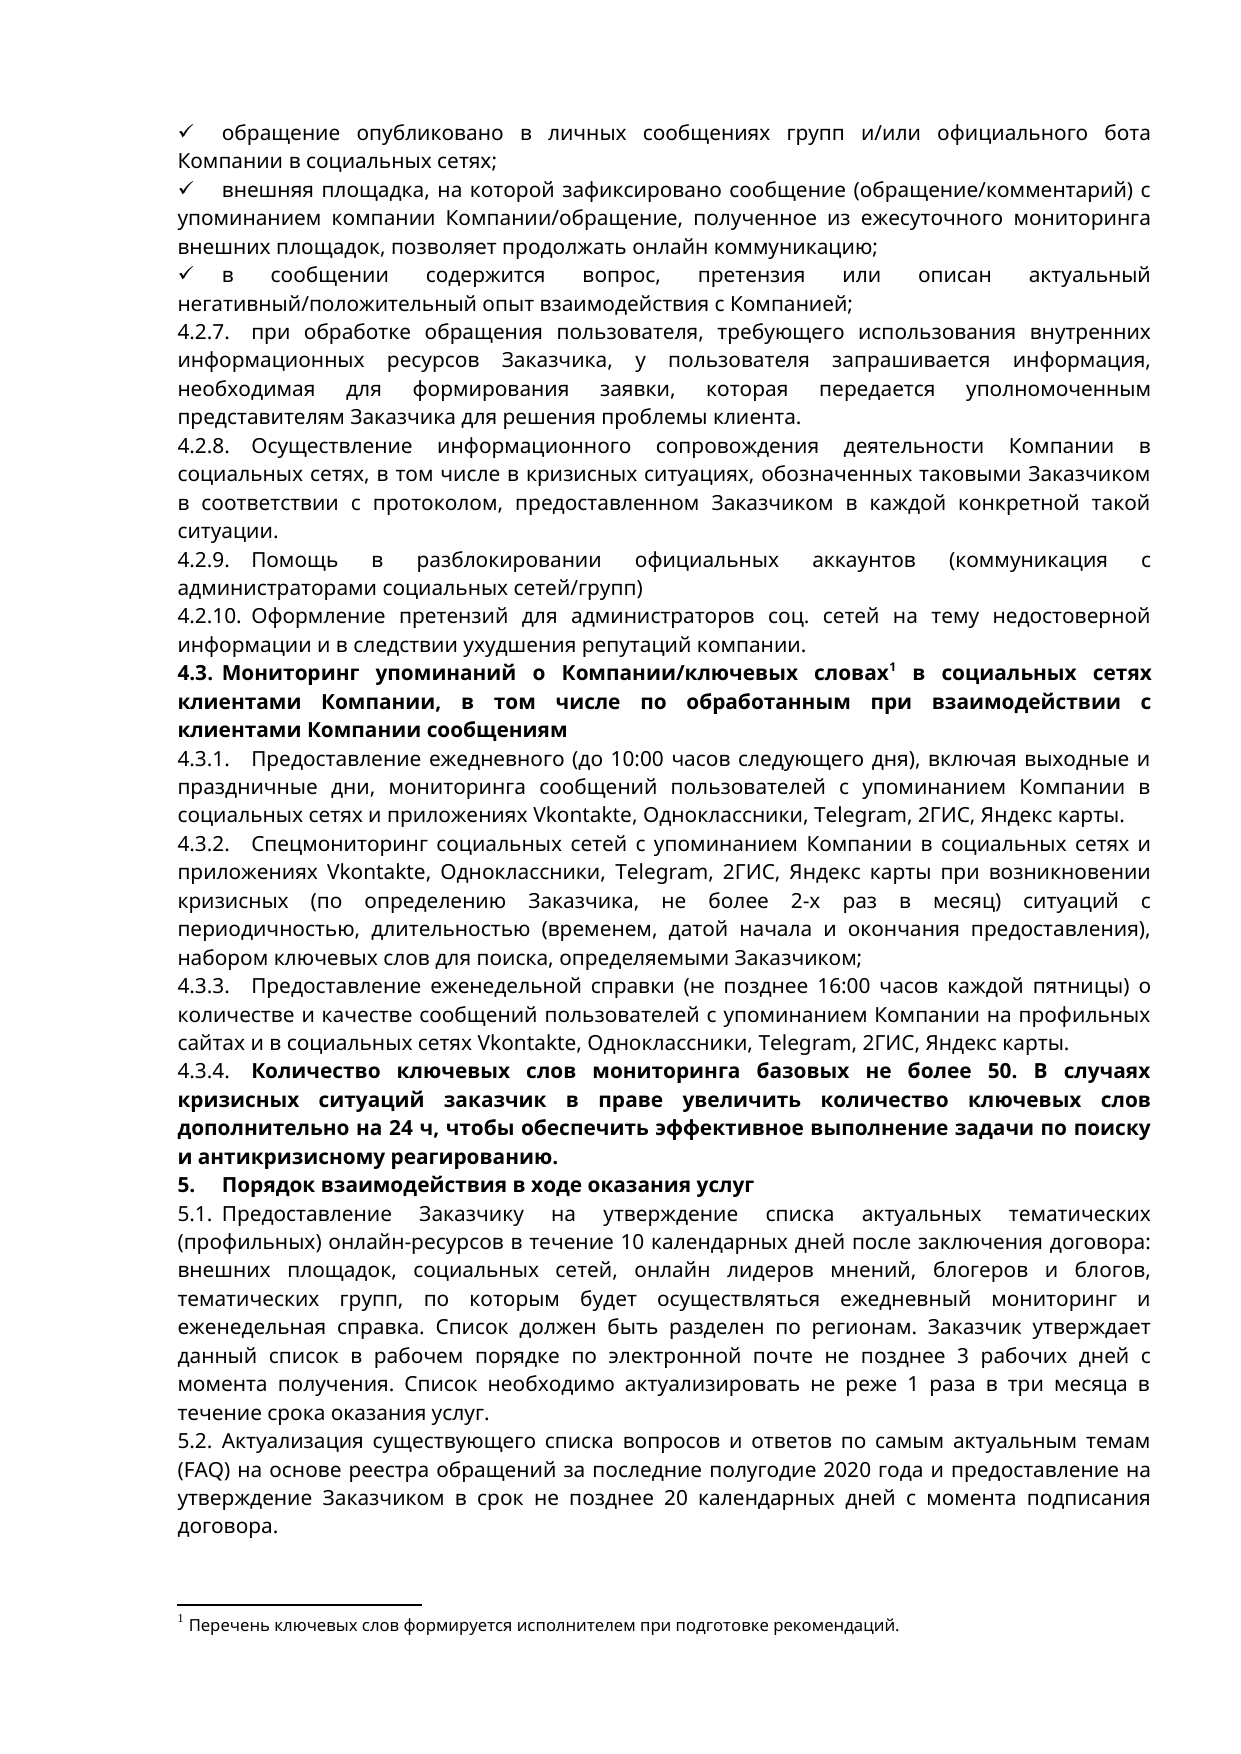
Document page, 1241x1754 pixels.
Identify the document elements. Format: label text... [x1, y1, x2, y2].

list при обработке обращения пользователя, требующего использования внутренних информационных ресурсов Заказчика, у пользователя запрашивается информация, необходимая для формирования заявки, которая передается уполномоченным представителям Заказчика для решения проблемы клиента. [177, 317, 1152, 431]
list обращение опубликовано в личных сообщениях групп и/или официального бота Компании в социальных сетях; [177, 118, 1152, 175]
list внешняя площадка, на которой зафиксировано сообщение (обращение/комментарий) с упоминанием компании Компании/обращение, полученное из ежесуточного мониторинга внешних площадок, позволяет продолжать онлайн коммуникацию; [177, 175, 1152, 260]
list Оформление претензий для администраторов соц. сетей на тему недостоверной информации и в следствии ухудшения репутаций компании. [177, 602, 1152, 658]
list Мониторинг упоминаний о Компании/ключевых словах в социальных сетях клиентами Компании, в том числе по обработанным при взаимодействии с клиентами Компании сообщениям [177, 658, 1152, 744]
list Осуществление информационного сопровождения деятельности Компании в социальных сетях, в том числе в кризисных ситуациях, обозначенных таковыми Заказчиком в соответствии с протоколом, предоставленном Заказчиком в каждой конкретной такой ситуации. [177, 431, 1152, 545]
list Количество ключевых слов мониторинга базовых не более 50. В случаях кризисных ситуаций заказчик в праве увеличить количество ключевых слов дополнительно на 24 ч, чтобы обеспечить эффективное выполнение задачи по поиску и антикризисному реагированию. [177, 1057, 1152, 1170]
list Предоставление ежедневного (до 10:00 часов следующего дня), включая выходные и праздничные дни, мониторинга сообщений пользователей с упоминанием Компании в социальных сетях и приложениях Vkontakte, Одноклассники, Telegram, 2ГИС, Яндекс карты. [177, 744, 1152, 829]
list Предоставление еженедельной справки (не позднее 16:00 часов каждой пятницы) о количестве и качестве сообщений пользователей с упоминанием Компании на профильных сайтах и в социальных сетях Vkontakte, Одноклассники, Telegram, 2ГИС, Яндекс карты. [177, 971, 1152, 1057]
list Порядок взаимодействия в ходе оказания услуг [177, 1170, 1152, 1199]
list Помощь в разблокировании официальных аккаунтов (коммуникация с администраторами социальных сетей/групп) [177, 545, 1152, 602]
list Предоставление Заказчику на утверждение списка актуальных тематических (профильных) онлайн-ресурсов в течение 10 календарных дней после заключения договора: внешних площадок, социальных сетей, онлайн лидеров мнений, блогеров и блогов, тематических групп, по которым будет осуществляться ежедневный мониторинг и еженедельная справка. Список должен быть разделен по регионам. Заказчик утверждает данный список в рабочем порядке по электронной почте не позднее 3 рабочих дней с момента получения. Список необходимо актуализировать не реже 1 раза в три месяца в течение срока оказания услуг. [177, 1199, 1152, 1426]
list Актуализация существующего списка вопросов и ответов по самым актуальным темам (FAQ) на основе реестра обращений за последние полугодие 2020 года и предоставление на утверждение Заказчиком в срок не позднее 20 календарных дней с момента подписания договора. [177, 1426, 1152, 1540]
list Спецмониторинг социальных сетей с упоминанием Компании в социальных сетях и приложениях Vkontakte, Одноклассники, Telegram, 2ГИС, Яндекс карты при возникновении кризисных (по определению Заказчика, не более 2-х раз в месяц) ситуаций с периодичностью, длительностью (временем, датой начала и окончания предоставления), набором ключевых слов для поиска, определяемыми Заказчиком; [177, 829, 1152, 971]
list в сообщении содержится вопрос, претензия или описан актуальный негативный/положительный опыт взаимодействия с Компанией; [177, 260, 1152, 317]
